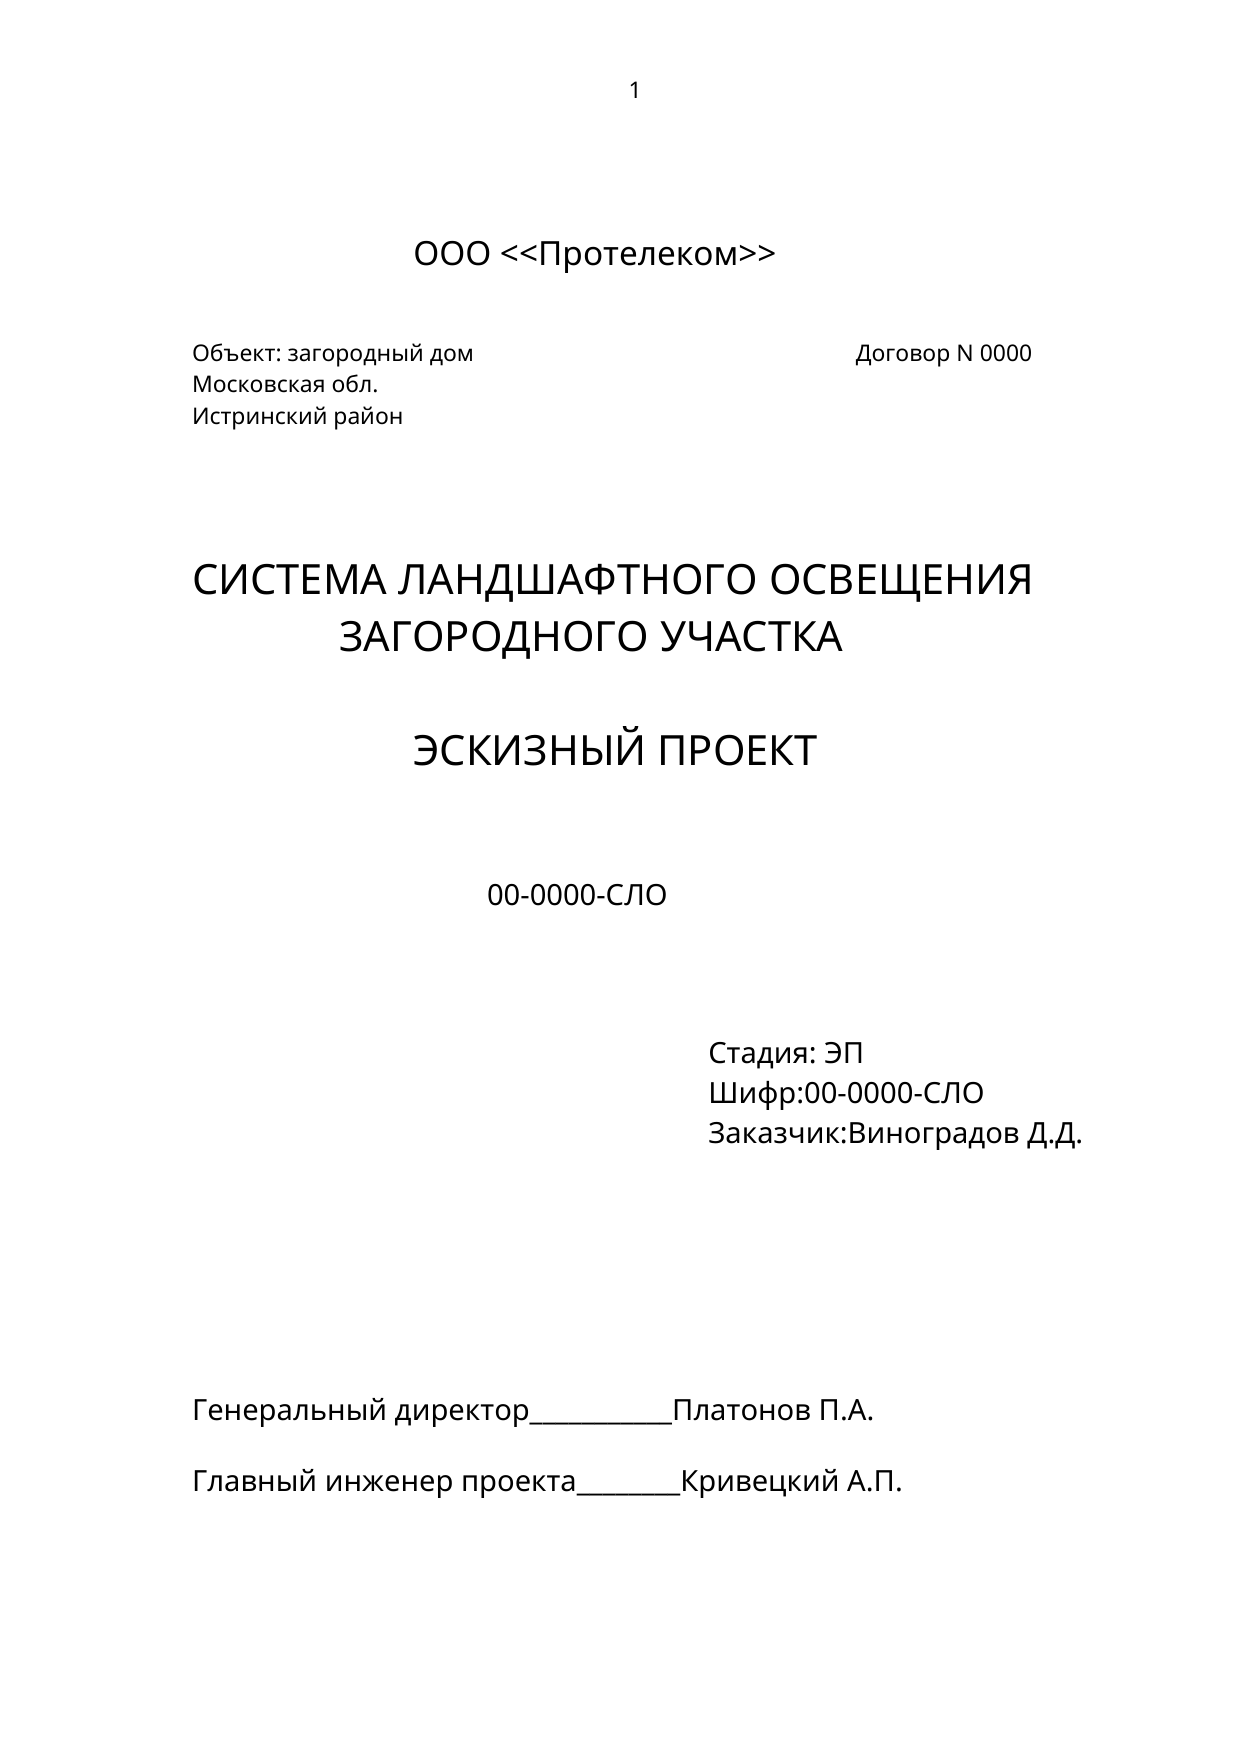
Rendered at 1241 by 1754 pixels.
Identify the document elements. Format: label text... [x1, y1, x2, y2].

text ЭСКИЗНЫЙ ПРОЕКТ [339, 721, 1152, 777]
text Заказчик:Виноградов Д.Д. [118, 1112, 1152, 1152]
text Главный инженер проекта________Кривецкий А.П. [118, 1461, 1152, 1500]
text Объект: загородный дом Договор N 0000 [118, 337, 1152, 368]
text ООО <<Протелеком>> [339, 229, 1152, 275]
text СИСТЕМА ЛАНДШАФТНОГО ОСВЕЩЕНИЯ [118, 550, 1152, 607]
text Московская обл. [118, 368, 1152, 400]
text Генеральный директор___________Платонов П.А. [118, 1390, 1152, 1429]
text 00-0000-СЛО [413, 874, 1152, 913]
text Истринский район [118, 400, 1152, 431]
text ЗАГОРОДНОГО УЧАСТКА [266, 607, 1152, 664]
text Стадия: ЭП [634, 1032, 1152, 1072]
text Шифр:00-0000-СЛО [118, 1072, 1152, 1112]
